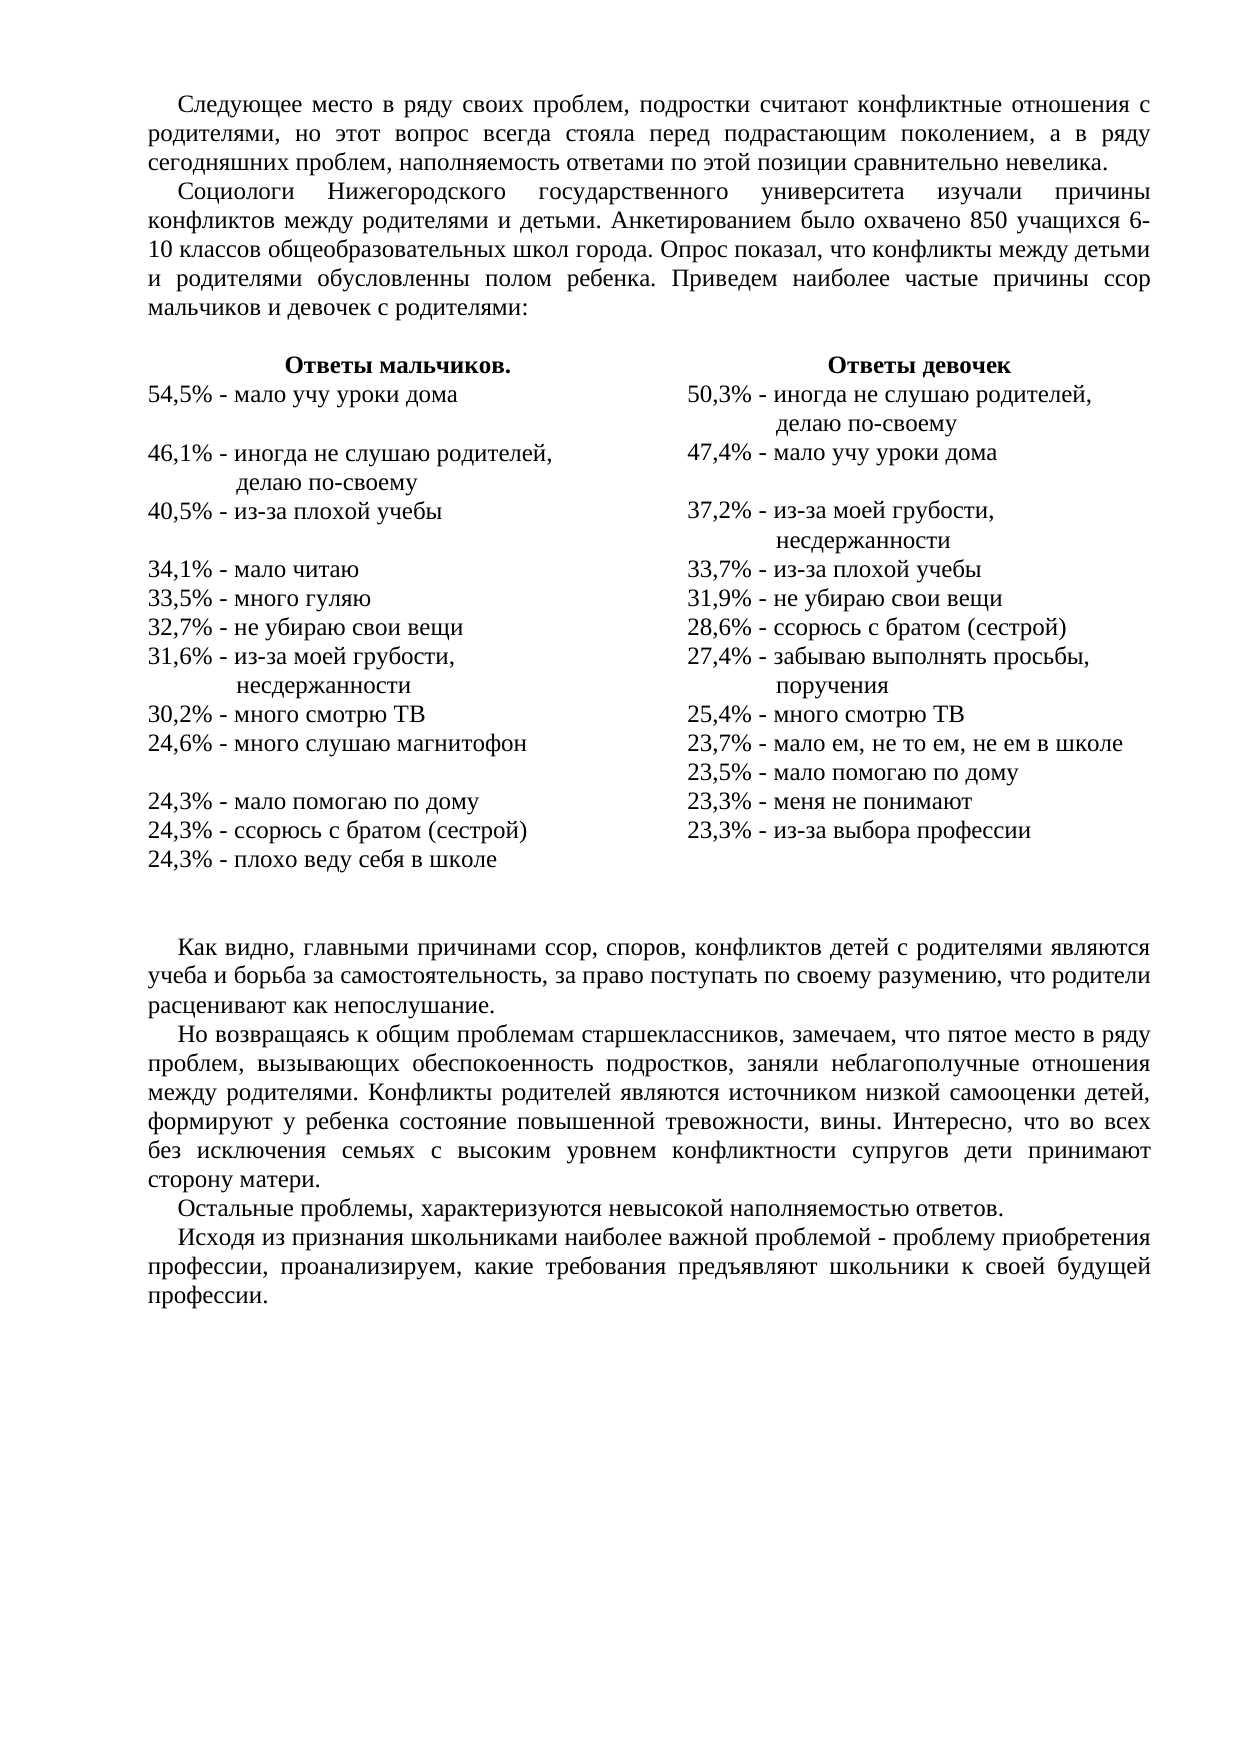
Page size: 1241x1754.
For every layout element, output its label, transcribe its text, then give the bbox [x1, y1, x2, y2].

text 31,6% - из-за моей грубости, несдержанности [148, 641, 612, 699]
text 28,6% - ссорюсь с братом (сестрой) [687, 612, 1152, 641]
text Социологи Нижегородского государственного университета изучали причины конфликтов между родителями и детьми. Анкетированием было охвачено 850 учащихся 6-10 классов общеобразовательных школ города. Опрос показал, что конфликты между детьми и родителями обусловленны полом ребенка. Приведем наиболее частые причины ссор мальчиков и девочек с родителями: [148, 176, 1152, 321]
text Ответы мальчиков. [148, 350, 612, 379]
text 24,3% - плохо веду себя в школе [148, 844, 612, 873]
text 54,5% - мало учу уроки дома [148, 379, 612, 408]
text 40,5% - из-за плохой учебы [148, 496, 612, 524]
text 32,7% - не убираю свои вещи [148, 612, 612, 641]
text 27,4% - забываю выполнять просьбы, поручения [687, 641, 1152, 699]
text 23,7% - мало ем, не то ем, не ем в школе [687, 728, 1152, 757]
text 24,3% - ссорюсь с братом (сестрой) [148, 815, 612, 844]
text 23,3% - меня не понимают [687, 786, 1152, 815]
text 37,2% - из-за моей грубости, несдержанности [687, 495, 1152, 553]
text 23,5% - мало помогаю по дому [687, 757, 1152, 786]
text 34,1% - мало читаю [148, 554, 612, 583]
text 33,7% - из-за плохой учебы [687, 553, 1152, 583]
text Следующее место в ряду своих проблем, подростки считают конфликтные отношения с родителями, но этот вопрос всегда стояла перед подрастающим поколением, а в ряду сегодняшних проблем, наполняемость ответами по этой позиции сравнительно невелика. [148, 88, 1152, 176]
text 31,9% - не убираю свои вещи [687, 583, 1152, 612]
text 30,2% - много смотрю ТВ [148, 699, 612, 728]
text Как видно, главными причинами ссор, споров, конфликтов детей с родителями являются учеба и борьба за самостоятельность, за право поступать по своему разумению, что родители расценивают как непослушание. [148, 931, 1152, 1018]
text 46,1% - иногда не слушаю родителей, делаю по-своему [148, 437, 612, 496]
text Но возвращаясь к общим проблемам старшеклассников, замечаем, что пятое место в ряду проблем, вызывающих обеспокоенность подростков, заняли неблагополучные отношения между родителями. Конфликты родителей являются источником низкой самооценки детей, формируют у ребенка состояние повышенной тревожности, вины. Интересно, что во всех без исключения семьях с высоким уровнем конфликтности супругов дети принимают сторону матери. [148, 1018, 1152, 1193]
text Исходя из признания школьниками наиболее важной проблемой - проблему приобретения профессии, проанализируем, какие требования предъявляют школьники к своей будущей профессии. [148, 1222, 1152, 1309]
text 47,4% - мало учу уроки дома [687, 437, 1152, 466]
text 50,3% - иногда не слушаю родителей, делаю по-своему [687, 379, 1152, 437]
text 25,4% - много смотрю ТВ [687, 699, 1152, 728]
text Ответы девочек [687, 350, 1152, 379]
text 24,3% - мало помогаю по дому [148, 786, 612, 815]
text 24,6% - много слушаю магнитофон [148, 728, 612, 757]
text Остальные проблемы, характеризуются невысокой наполняемостью ответов. [148, 1193, 1152, 1222]
text 23,3% - из-за выбора профессии [687, 815, 1152, 844]
text 33,5% - много гуляю [148, 583, 612, 612]
